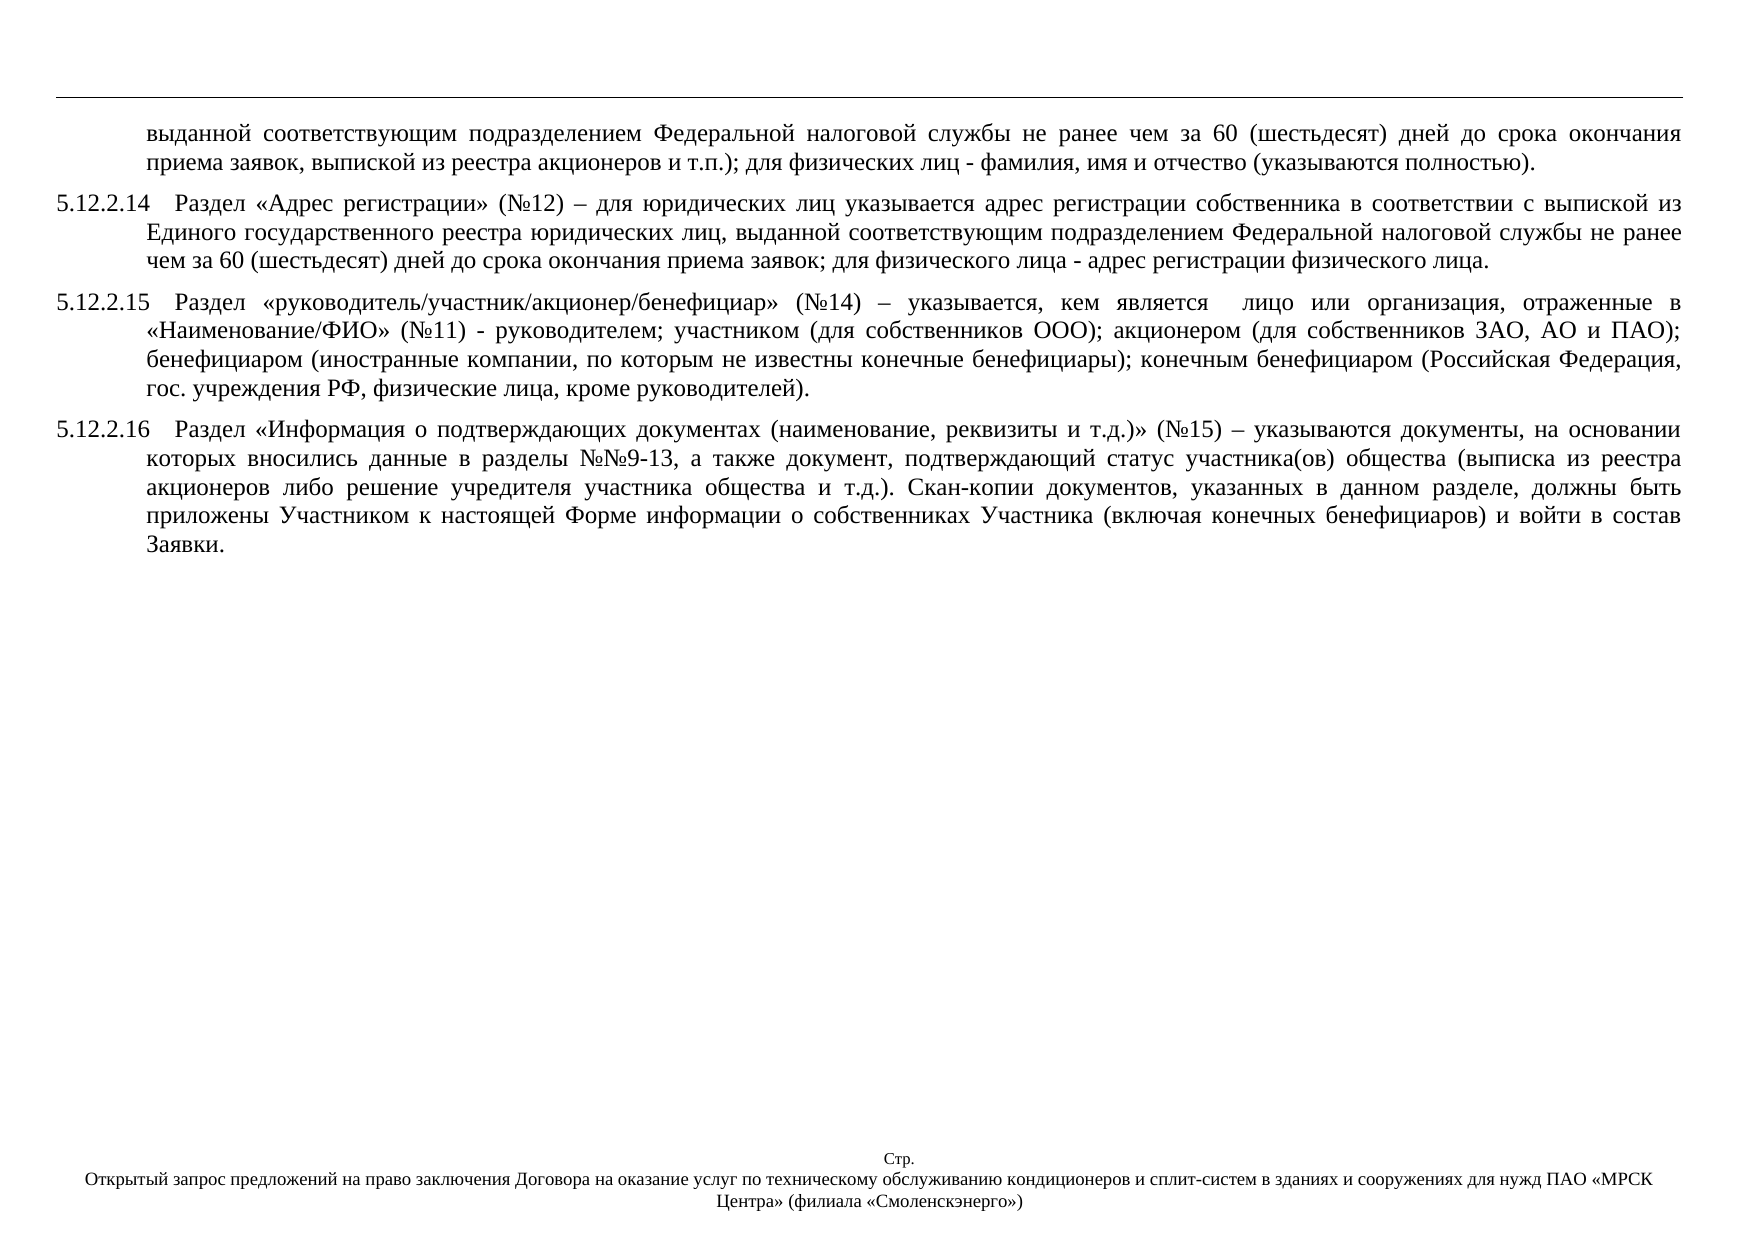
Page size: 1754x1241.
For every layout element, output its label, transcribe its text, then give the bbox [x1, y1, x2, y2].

list Раздел «Адрес регистрации» (№12) – для юридических лиц указывается адрес регистрации собственника в соответствии с выпиской из Единого государственного реестра юридических лиц, выданной соответствующим подразделением Федеральной налоговой службы не ранее чем за 60 (шестьдесят) дней до срока окончания приема заявок; для физического лица - адрес регистрации физического лица. [56, 188, 1683, 274]
list Раздел «руководитель/участник/акционер/бенефициар» (№14) – указывается, кем является лицо или организация, отраженные в «Наименование/ФИО» (№11) - руководителем; участником (для собственников ООО); акционером (для собственников ЗАО, АО и ПАО); бенефициаром (иностранные компании, по которым не известны конечные бенефициары); конечным бенефициаром (Российская Федерация, гос. учреждения РФ, физические лица, кроме руководителей). [56, 287, 1683, 402]
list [56, 118, 1683, 176]
list Раздел «Информация о подтверждающих документах (наименование, реквизиты и т.д.)» (№15) – указываются документы, на основании которых вносились данные в разделы №№9-13, а также документ, подтверждающий статус участника(ов) общества (выписка из реестра акционеров либо решение учредителя участника общества и т.д.). Скан-копии документов, указанных в данном разделе, должны быть приложены Участником к настоящей Форме информации о собственниках Участника (включая конечных бенефициаров) и войти в состав Заявки. [56, 414, 1683, 558]
